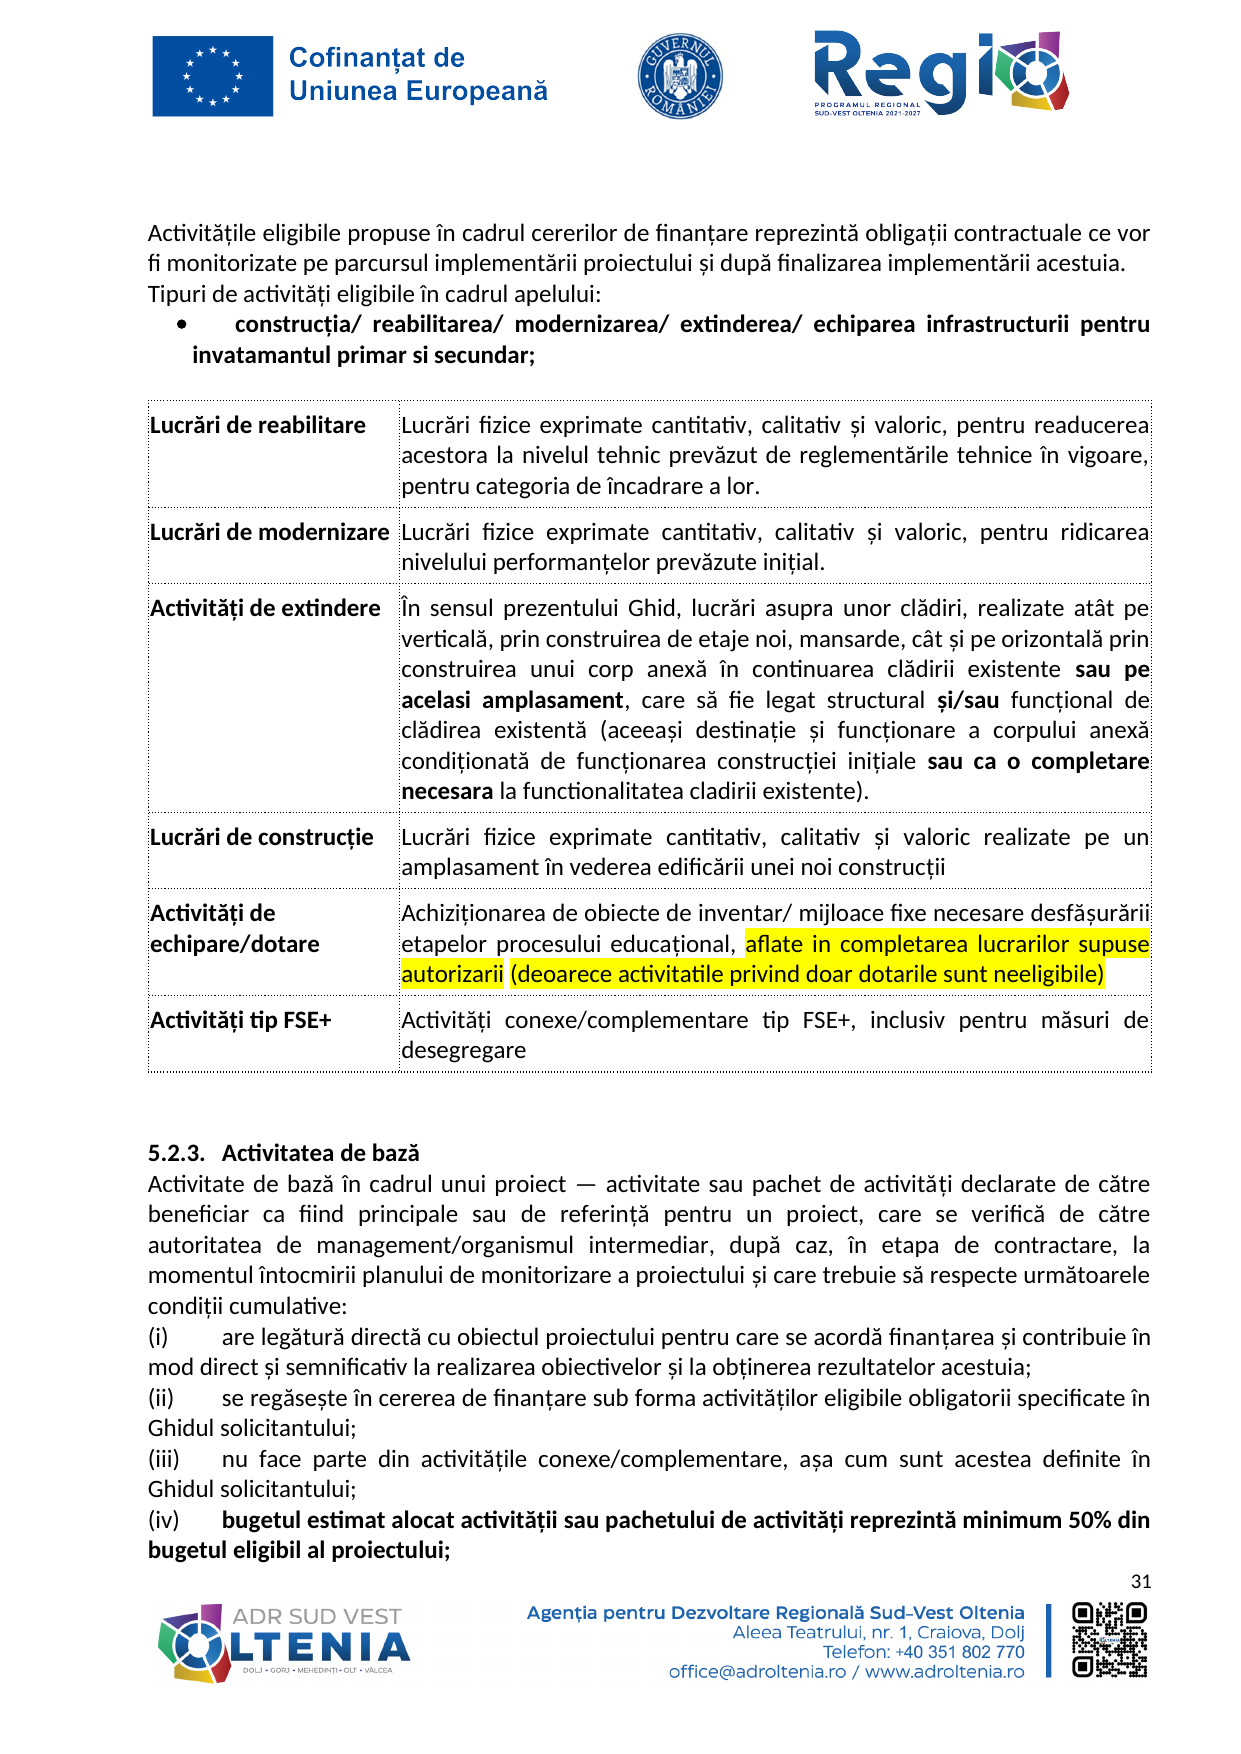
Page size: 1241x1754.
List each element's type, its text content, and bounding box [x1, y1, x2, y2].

picture [147, 31, 550, 120]
table_cell Activităţi de echipare/dotare [148, 888, 399, 995]
table_cell Lucrări fizice exprimate cantitativ, calitativ şi valoric realizate pe un amplasament în vederea edificării unei noi construcţii [399, 812, 1152, 888]
table_cell Activități tip FSE+ [148, 995, 399, 1071]
text Tipuri de activități eligibile în cadrul apelului: [148, 278, 1152, 309]
table_cell Achiziţionarea de obiecte de inventar/ mijloace fixe necesare desfăşurării etapelor procesului educaţional, aflate in completarea lucrarilor supuse autorizarii (deoarece activitatile privind doar dotarile sunt neeligibile) [399, 888, 1152, 995]
table_cell În sensul prezentului Ghid, lucrări asupra unor clădiri, realizate atât pe verticală, prin construirea de etaje noi, mansarde, cât şi pe orizontală prin construirea unui corp anexă în continuarea clădirii existente sau pe acelasi amplasament, care să fie legat structural şi/sau funcţional de clădirea existentă (aceeaşi destinaţie şi funcţionare a corpului anexă condiţionată de funcţionarea construcţiei iniţiale sau ca o completare necesara la functionalitatea cladirii existente). [399, 583, 1152, 812]
text Activitate de bază în cadrul unui proiect — activitate sau pachet de activităţi declarate de către beneficiar ca fiind principale sau de referinţă pentru un proiect, care se verifică de către autoritatea de management/organismul intermediar, după caz, în etapa de contractare, la momentul întocmirii planului de monitorizare a proiectului şi care trebuie să respecte următoarele condiţii cumulative: [148, 1168, 1152, 1321]
table_header Lucrări fizice exprimate cantitativ, calitativ şi valoric, pentru readucerea acestora la nivelul tehnic prevăzut de reglementările tehnice în vigoare, pentru categoria de încadrare a lor. [399, 400, 1152, 507]
text (iii) nu face parte din activităţile conexe/complementare, aşa cum sunt acestea definite în Ghidul solicitantului; [148, 1443, 1152, 1504]
table_cell Lucrări fizice exprimate cantitativ, calitativ şi valoric, pentru ridicarea nivelului performanţelor prevăzute iniţial. [399, 507, 1152, 583]
table_header Lucrări de reabilitare [148, 400, 399, 507]
list construcția/ reabilitarea/ modernizarea/ extinderea/ echiparea infrastructurii pentru invatamantul primar si secundar; [177, 309, 1152, 370]
text Activităţile eligibile propuse în cadrul cererilor de finanțare reprezintă obligaţii contractuale ce vor fi monitorizate pe parcursul implementării proiectului şi după finalizarea implementării acestuia. [148, 217, 1152, 278]
table_cell Lucrări de modernizare [148, 507, 399, 583]
text (ii) se regăseşte în cererea de finanţare sub forma activităţilor eligibile obligatorii specificate în Ghidul solicitantului; [148, 1382, 1152, 1443]
picture [633, 31, 728, 121]
text (i) are legătură directă cu obiectul proiectului pentru care se acordă finanţarea şi contribuie în mod direct şi semnificativ la realizarea obiectivelor şi la obţinerea rezultatelor acestuia; [148, 1321, 1152, 1382]
picture [148, 1593, 1152, 1691]
table_cell Activități conexe/complementare tip FSE+, inclusiv pentru măsuri de desegregare [399, 995, 1152, 1071]
picture [812, 29, 1071, 119]
table_cell Activităţi de extindere [148, 583, 399, 812]
subtitle 5.2.3. Activitatea de bază [148, 1138, 1152, 1168]
text (iv) bugetul estimat alocat activităţii sau pachetului de activităţi reprezintă minimum 50% din bugetul eligibil al proiectului; [148, 1504, 1152, 1565]
table_cell Lucrări de construcţie [148, 812, 399, 888]
